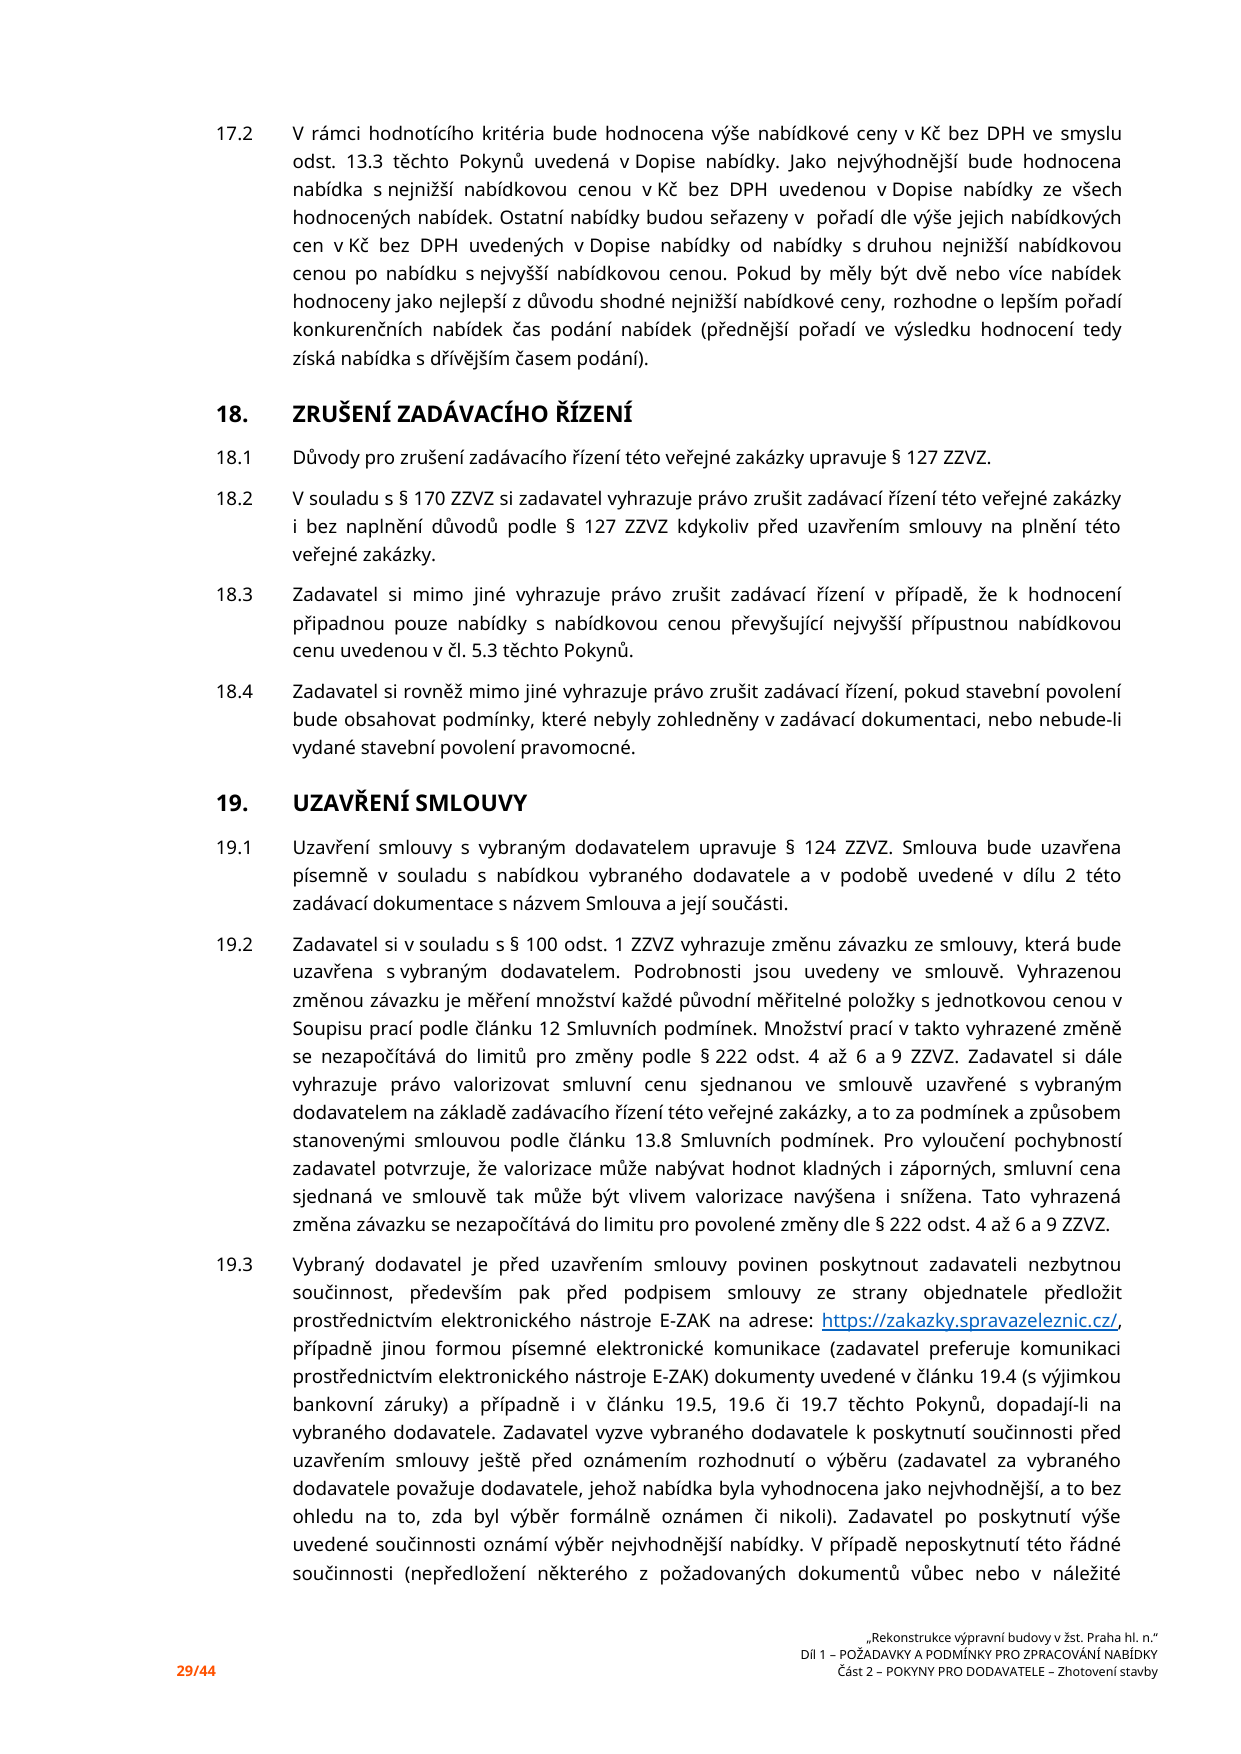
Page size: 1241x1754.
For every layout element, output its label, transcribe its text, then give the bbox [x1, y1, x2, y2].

text V souladu s § 170 ZZVZ si zadavatel vyhrazuje právo zrušit zadávací řízení této veřejné zakázky i bez naplnění důvodů podle § 127 ZZVZ kdykoliv před uzavřením smlouvy na plnění této veřejné zakázky. [216, 485, 1122, 567]
text Zadavatel si rovněž mimo jiné vyhrazuje právo zrušit zadávací řízení, pokud stavební povolení bude obsahovat podmínky, které nebyly zohledněny v zadávací dokumentaci, nebo nebude-li vydané stavební povolení pravomocné. [216, 678, 1122, 760]
text ZRUŠENÍ ZADÁVACÍHO ŘÍZENÍ [216, 398, 1122, 429]
text UZAVŘENÍ SMLOUVY [216, 787, 1122, 819]
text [216, 1252, 1122, 1585]
text V rámci hodnotícího kritéria bude hodnocena výše nabídkové ceny v Kč bez DPH ve smyslu odst. 13.3 těchto Pokynů uvedená v Dopise nabídky. Jako nejvýhodnější bude hodnocena nabídka s nejnižší nabídkovou cenou v Kč bez DPH uvedenou v Dopise nabídky ze všech hodnocených nabídek. Ostatní nabídky budou seřazeny v pořadí dle výše jejich nabídkových cen v Kč bez DPH uvedených v Dopise nabídky od nabídky s druhou nejnižší nabídkovou cenou po nabídku s nejvyšší nabídkovou cenou. Pokud by měly být dvě nebo více nabídek hodnoceny jako nejlepší z důvodu shodné nejnižší nabídkové ceny, rozhodne o lepším pořadí konkurenčních nabídek čas podání nabídek (přednější pořadí ve výsledku hodnocení tedy získá nabídka s dřívějším časem podání). [216, 121, 1122, 370]
text Zadavatel si mimo jiné vyhrazuje právo zrušit zadávací řízení v případě, že k hodnocení připadnou pouze nabídky s nabídkovou cenou převyšující nejvyšší přípustnou nabídkovou cenu uvedenou v čl. 5.3 těchto Pokynů. [216, 582, 1122, 663]
text Zadavatel si v souladu s § 100 odst. 1 ZZVZ vyhrazuje změnu závazku ze smlouvy, která bude uzavřena s vybraným dodavatelem. Podrobnosti jsou uvedeny ve smlouvě. Vyhrazenou změnou závazku je měření množství každé původní měřitelné položky s jednotkovou cenou v Soupisu prací podle článku 12 Smluvních podmínek. Množství prací v takto vyhrazené změně se nezapočítává do limitů pro změny podle § 222 odst. 4 až 6 a 9 ZZVZ. Zadavatel si dále vyhrazuje právo valorizovat smluvní cenu sjednanou ve smlouvě uzavřené s vybraným dodavatelem na základě zadávacího řízení této veřejné zakázky, a to za podmínek a způsobem stanovenými smlouvou podle článku 13.8 Smluvních podmínek. Pro vyloučení pochybností zadavatel potvrzuje, že valorizace může nabývat hodnot kladných i záporných, smluvní cena sjednaná ve smlouvě tak může být vlivem valorizace navýšena i snížena. Tato vyhrazená změna závazku se nezapočítává do limitu pro povolené změny dle § 222 odst. 4 až 6 a 9 ZZVZ. [216, 931, 1122, 1237]
text Důvody pro zrušení zadávacího řízení této veřejné zakázky upravuje § 127 ZZVZ. [216, 445, 1122, 470]
text Uzavření smlouvy s vybraným dodavatelem upravuje § 124 ZZVZ. Smlouva bude uzavřena písemně v souladu s nabídkou vybraného dodavatele a v podobě uvedené v dílu 2 této zadávací dokumentace s názvem Smlouva a její součásti. [216, 834, 1122, 916]
